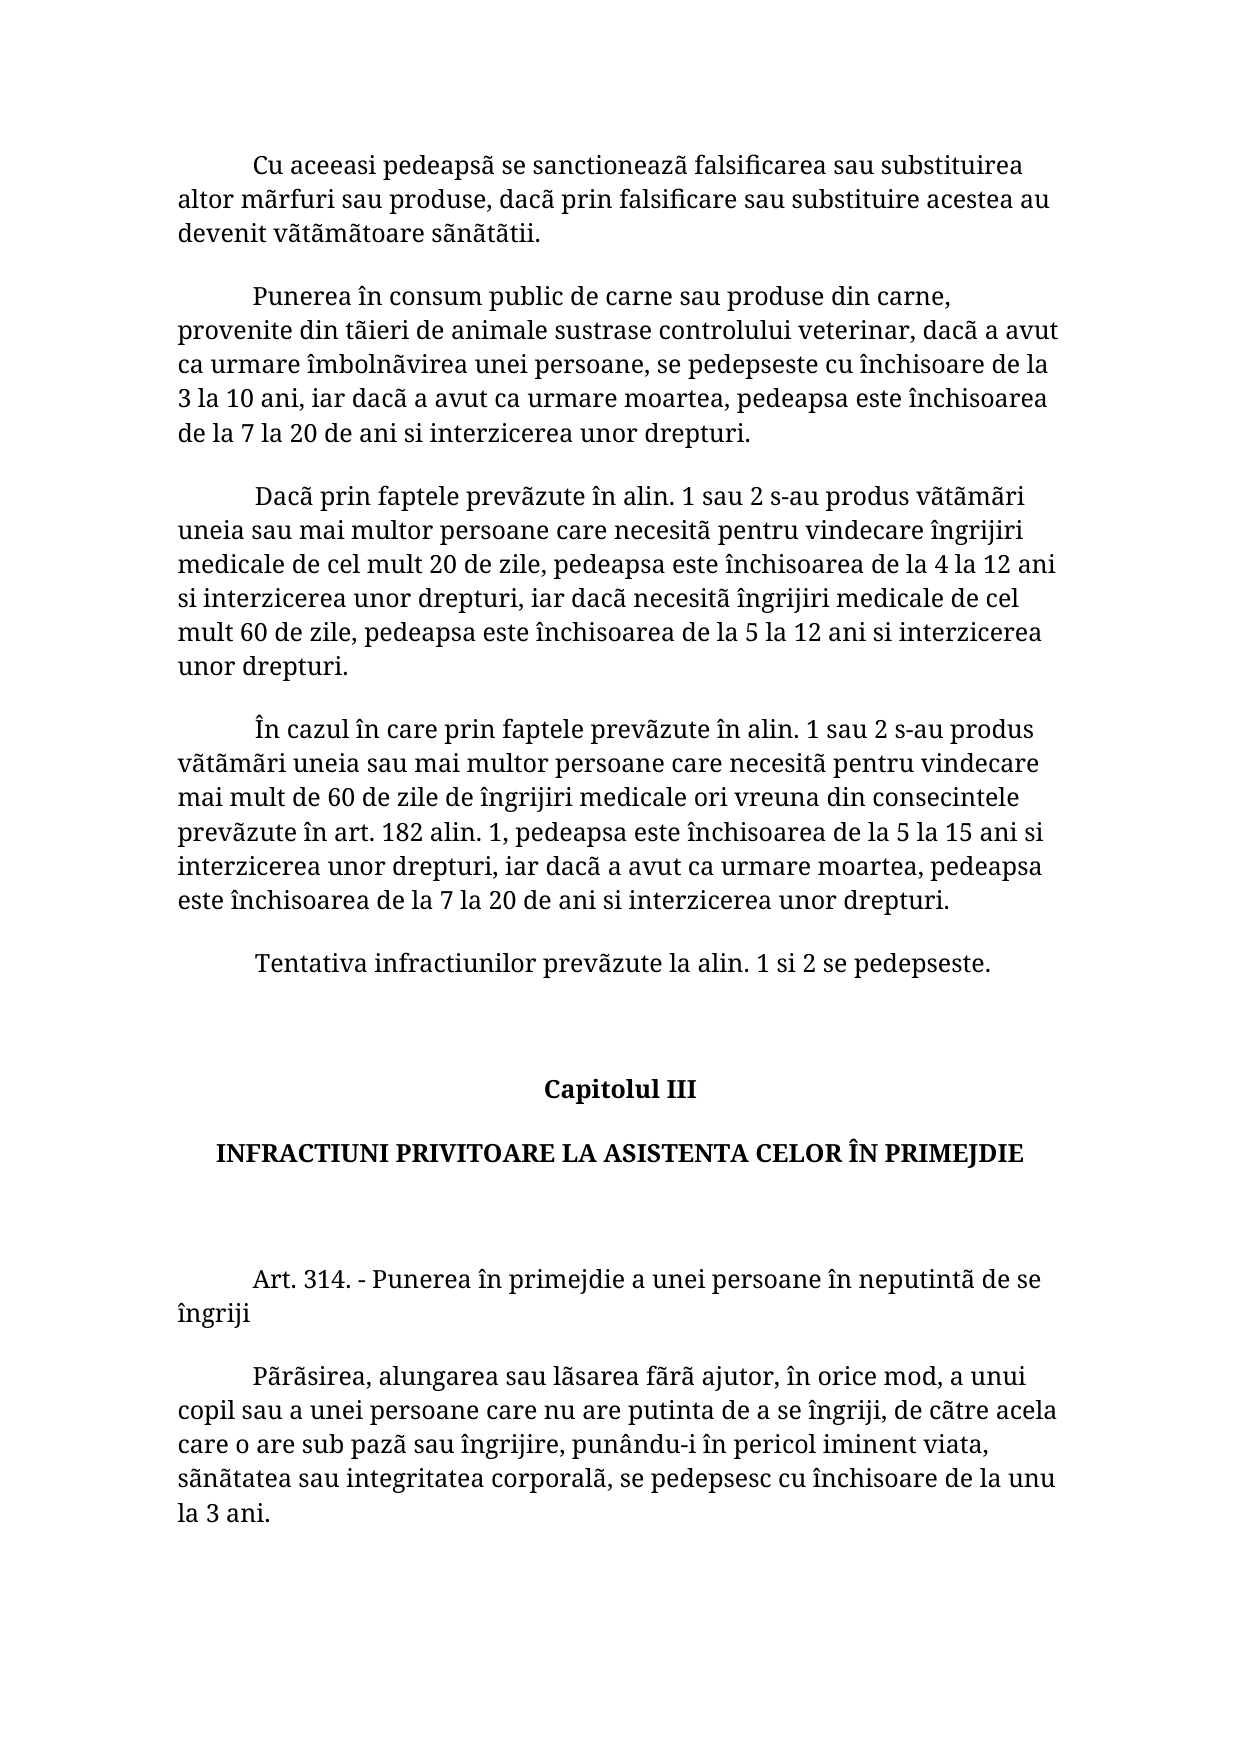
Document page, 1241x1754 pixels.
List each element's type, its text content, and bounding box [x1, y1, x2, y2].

text Capitolul III [177, 1072, 1063, 1106]
text Dacã prin faptele prevãzute în alin. 1 sau 2 s-au produs vãtãmãri uneia sau mai multor persoane care necesitã pentru vindecare îngrijiri medicale de cel mult 20 de zile, pedeapsa este închisoarea de la 4 la 12 ani si interzicerea unor drepturi, iar dacã necesitã îngrijiri medicale de cel mult 60 de zile, pedeapsa este închisoarea de la 5 la 12 ani si interzicerea unor drepturi. [177, 478, 1063, 683]
text Cu aceeasi pedeapsã se sanctioneazã falsificarea sau substituirea altor mãrfuri sau produse, dacã prin falsificare sau substituire acestea au devenit vãtãmãtoare sãnãtãtii. [177, 148, 1063, 250]
text Pãrãsirea, alungarea sau lãsarea fãrã ajutor, în orice mod, a unui copil sau a unei persoane care nu are putinta de a se îngriji, de cãtre acela care o are sub pazã sau îngrijire, punându-i în pericol iminent viata, sãnãtatea sau integritatea corporalã, se pedepsesc cu închisoare de la unu la 3 ani. [177, 1359, 1063, 1529]
text În cazul în care prin faptele prevãzute în alin. 1 sau 2 s-au produs vãtãmãri uneia sau mai multor persoane care necesitã pentru vindecare mai mult de 60 de zile de îngrijiri medicale ori vreuna din consecintele prevãzute în art. 182 alin. 1, pedeapsa este închisoarea de la 5 la 15 ani si interzicerea unor drepturi, iar dacã a avut ca urmare moartea, pedeapsa este închisoarea de la 7 la 20 de ani si interzicerea unor drepturi. [177, 712, 1063, 916]
text Punerea în consum public de carne sau produse din carne, provenite din tãieri de animale sustrase controlului veterinar, dacã a avut ca urmare îmbolnãvirea unei persoane, se pedepseste cu închisoare de la 3 la 10 ani, iar dacã a avut ca urmare moartea, pedeapsa este închisoarea de la 7 la 20 de ani si interzicerea unor drepturi. [177, 279, 1063, 449]
text Art. 314. - Punerea în primejdie a unei persoane în neputintã de se îngriji [177, 1262, 1063, 1330]
text INFRACTIUNI PRIVITOARE LA ASISTENTA CELOR ÎN PRIMEJDIE [177, 1135, 1063, 1169]
text Tentativa infractiunilor prevãzute la alin. 1 si 2 se pedepseste. [177, 946, 1063, 979]
